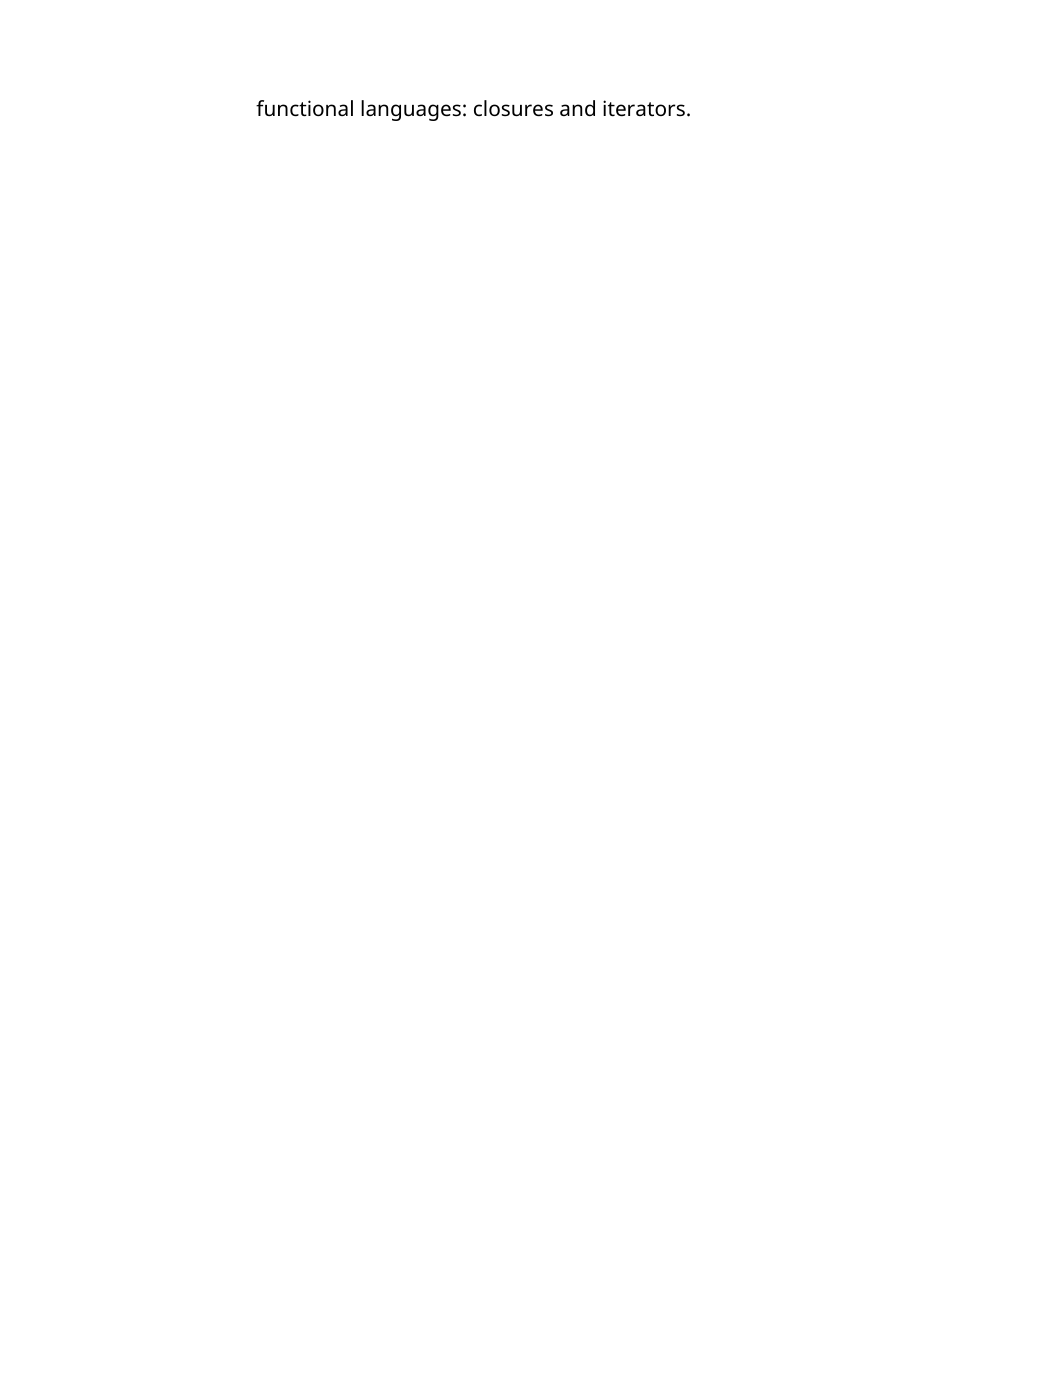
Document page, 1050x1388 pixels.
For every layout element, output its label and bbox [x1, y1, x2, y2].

text [256, 94, 950, 122]
